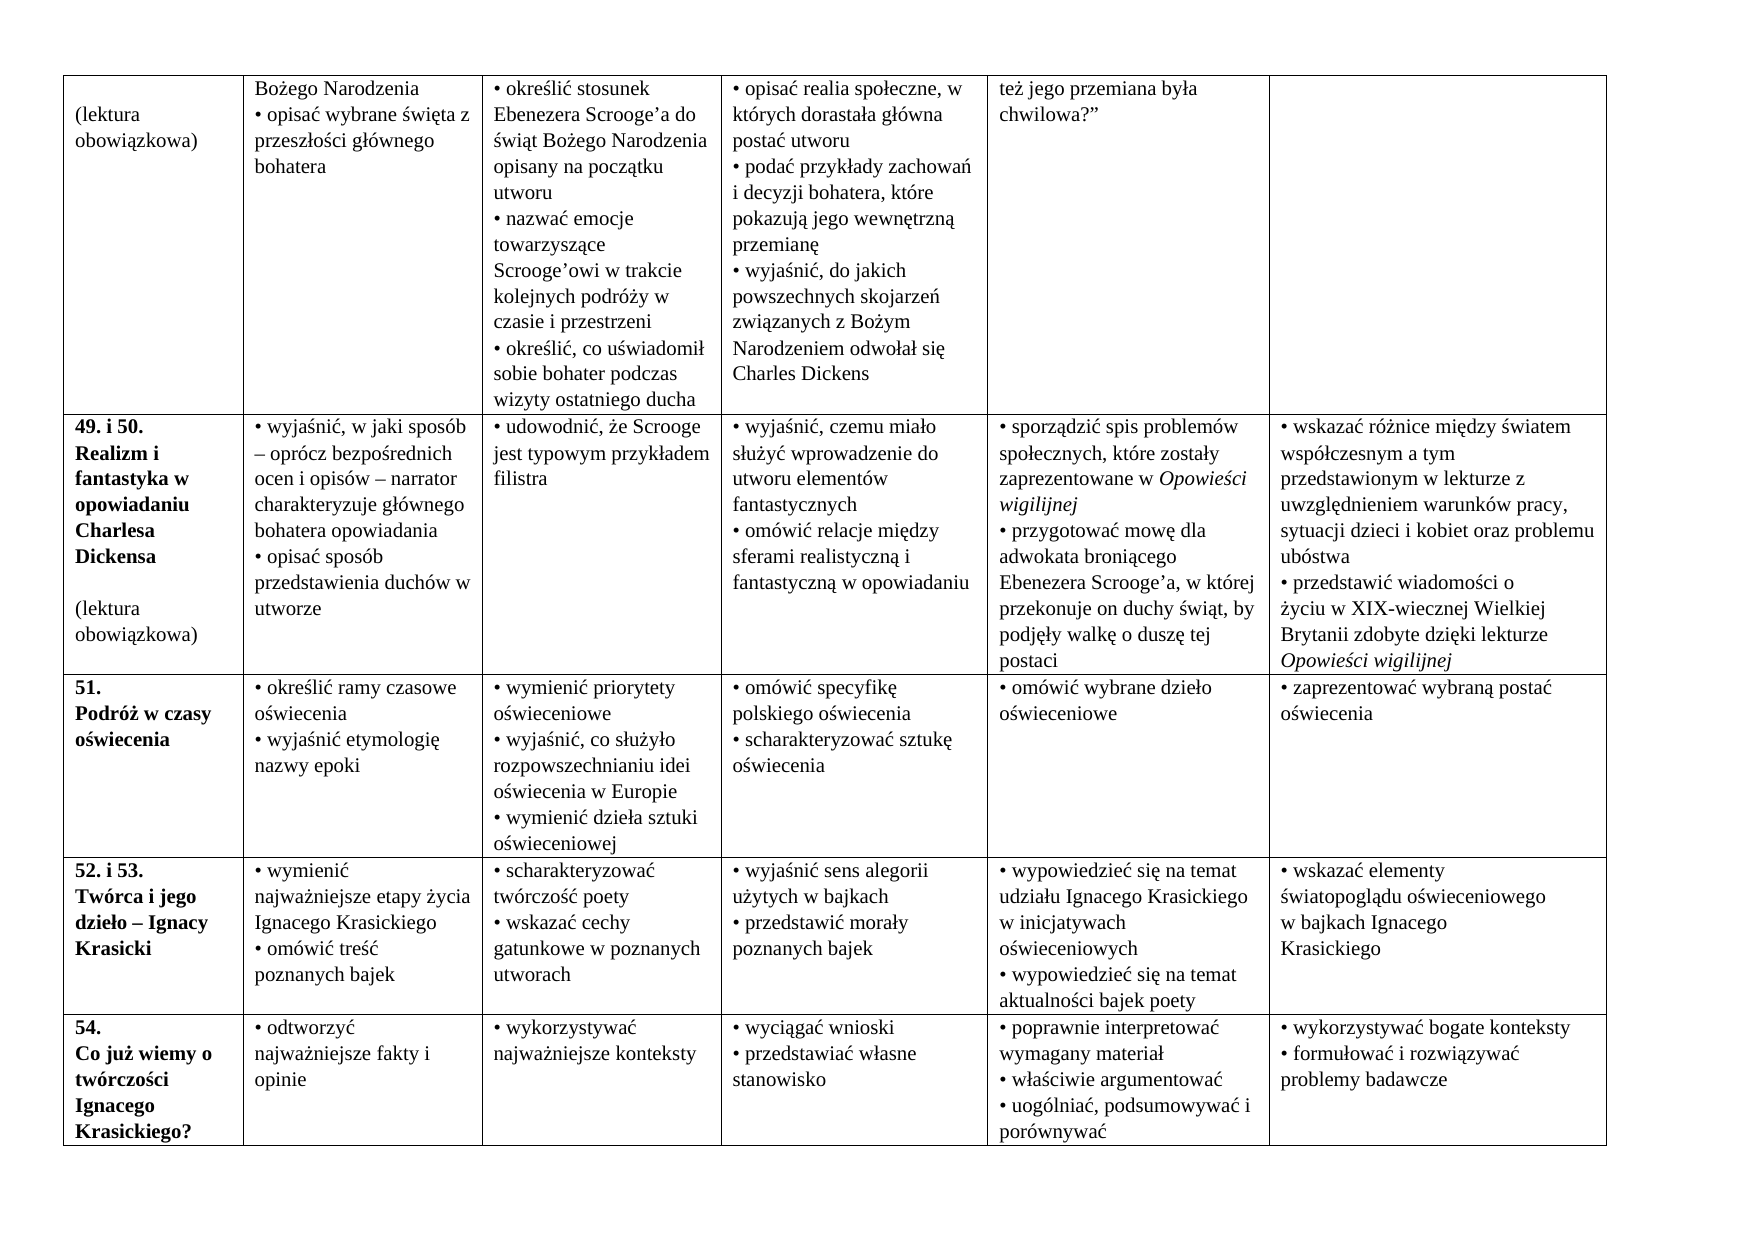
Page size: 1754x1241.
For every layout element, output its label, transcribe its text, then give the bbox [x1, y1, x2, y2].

table_cell • wykorzystywać najważniejsze konteksty [483, 1015, 721, 1145]
table_cell • poprawnie interpretować wymagany materiał • właściwie argumentować • uogólniać, podsumowywać i porównywać [988, 1015, 1269, 1145]
table_cell 51. Podróż w czasy oświecenia [64, 675, 243, 857]
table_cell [64, 76, 243, 413]
table_cell • wykorzystywać bogate konteksty • formułować i rozwiązywać problemy badawcze [1270, 1015, 1606, 1145]
table_cell • scharakteryzować twórczość poety • wskazać cechy gatunkowe w poznanych utworach [483, 858, 721, 1014]
table_cell 54. Co już wiemy o twórczości Ignacego Krasickiego? [64, 1015, 243, 1145]
table_cell 52. i 53. Twórca i jego dzieło – Ignacy Krasicki [64, 858, 243, 1014]
table_cell • wyjaśnić, w jaki sposób – oprócz bezpośrednich ocen i opisów – narrator charakteryzuje głównego bohatera opowiadania • opisać sposób przedstawienia duchów w utworze [244, 415, 482, 674]
table_cell • odtworzyć najważniejsze fakty i opinie [244, 1015, 482, 1145]
table_cell • wyjaśnić, czemu miało służyć wprowadzenie do utworu elementów fantastycznych • omówić relacje między sferami realistyczną i fantastyczną w opowiadaniu [722, 415, 987, 674]
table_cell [722, 76, 987, 413]
table_cell • wymienić najważniejsze etapy życia Ignacego Krasickiego • omówić treść poznanych bajek [244, 858, 482, 1014]
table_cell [988, 76, 1269, 413]
table_cell • wymienić priorytety oświeceniowe • wyjaśnić, co służyło rozpowszechnianiu idei oświecenia w Europie • wymienić dzieła sztuki oświeceniowej [483, 675, 721, 857]
table_cell • wskazać różnice między światem współczesnym a tym przedstawionym w lekturze z uwzględnieniem warunków pracy, sytuacji dzieci i kobiet oraz problemu ubóstwa • przedstawić wiadomości o życiu w XIX-wiecznej Wielkiej Brytanii zdobyte dzięki lekturze Opowieści wigilijnej [1270, 415, 1606, 674]
table_cell • wyjaśnić sens alegorii użytych w bajkach • przedstawić morały poznanych bajek [722, 858, 987, 1014]
table_cell • udowodnić, że Scrooge jest typowym przykładem filistra [483, 415, 721, 674]
table_cell • wypowiedzieć się na temat udziału Ignacego Krasickiego w inicjatywach oświeceniowych • wypowiedzieć się na temat aktualności bajek poety [988, 858, 1269, 1014]
table_cell • omówić specyfikę polskiego oświecenia • scharakteryzować sztukę oświecenia [722, 675, 987, 857]
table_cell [244, 76, 482, 413]
table_cell • omówić wybrane dzieło oświeceniowe [988, 675, 1269, 857]
table_cell • sporządzić spis problemów społecznych, które zostały zaprezentowane w Opowieści wigilijnej • przygotować mowę dla adwokata broniącego Ebenezera Scrooge’a, w której przekonuje on duchy świąt, by podjęły walkę o duszę tej postaci [988, 415, 1269, 674]
table_cell • wskazać elementy światopoglądu oświeceniowego w bajkach Ignacego Krasickiego [1270, 858, 1606, 1014]
table_cell 49. i 50. Realizm i fantastyka w opowiadaniu Charlesa Dickensa (lektura obowiązkowa) [64, 415, 243, 674]
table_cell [1270, 76, 1606, 413]
table_cell • wyciągać wnioski • przedstawiać własne stanowisko [722, 1015, 987, 1145]
table_cell • zaprezentować wybraną postać oświecenia [1270, 675, 1606, 857]
table_cell • określić ramy czasowe oświecenia • wyjaśnić etymologię nazwy epoki [244, 675, 482, 857]
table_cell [483, 76, 721, 413]
